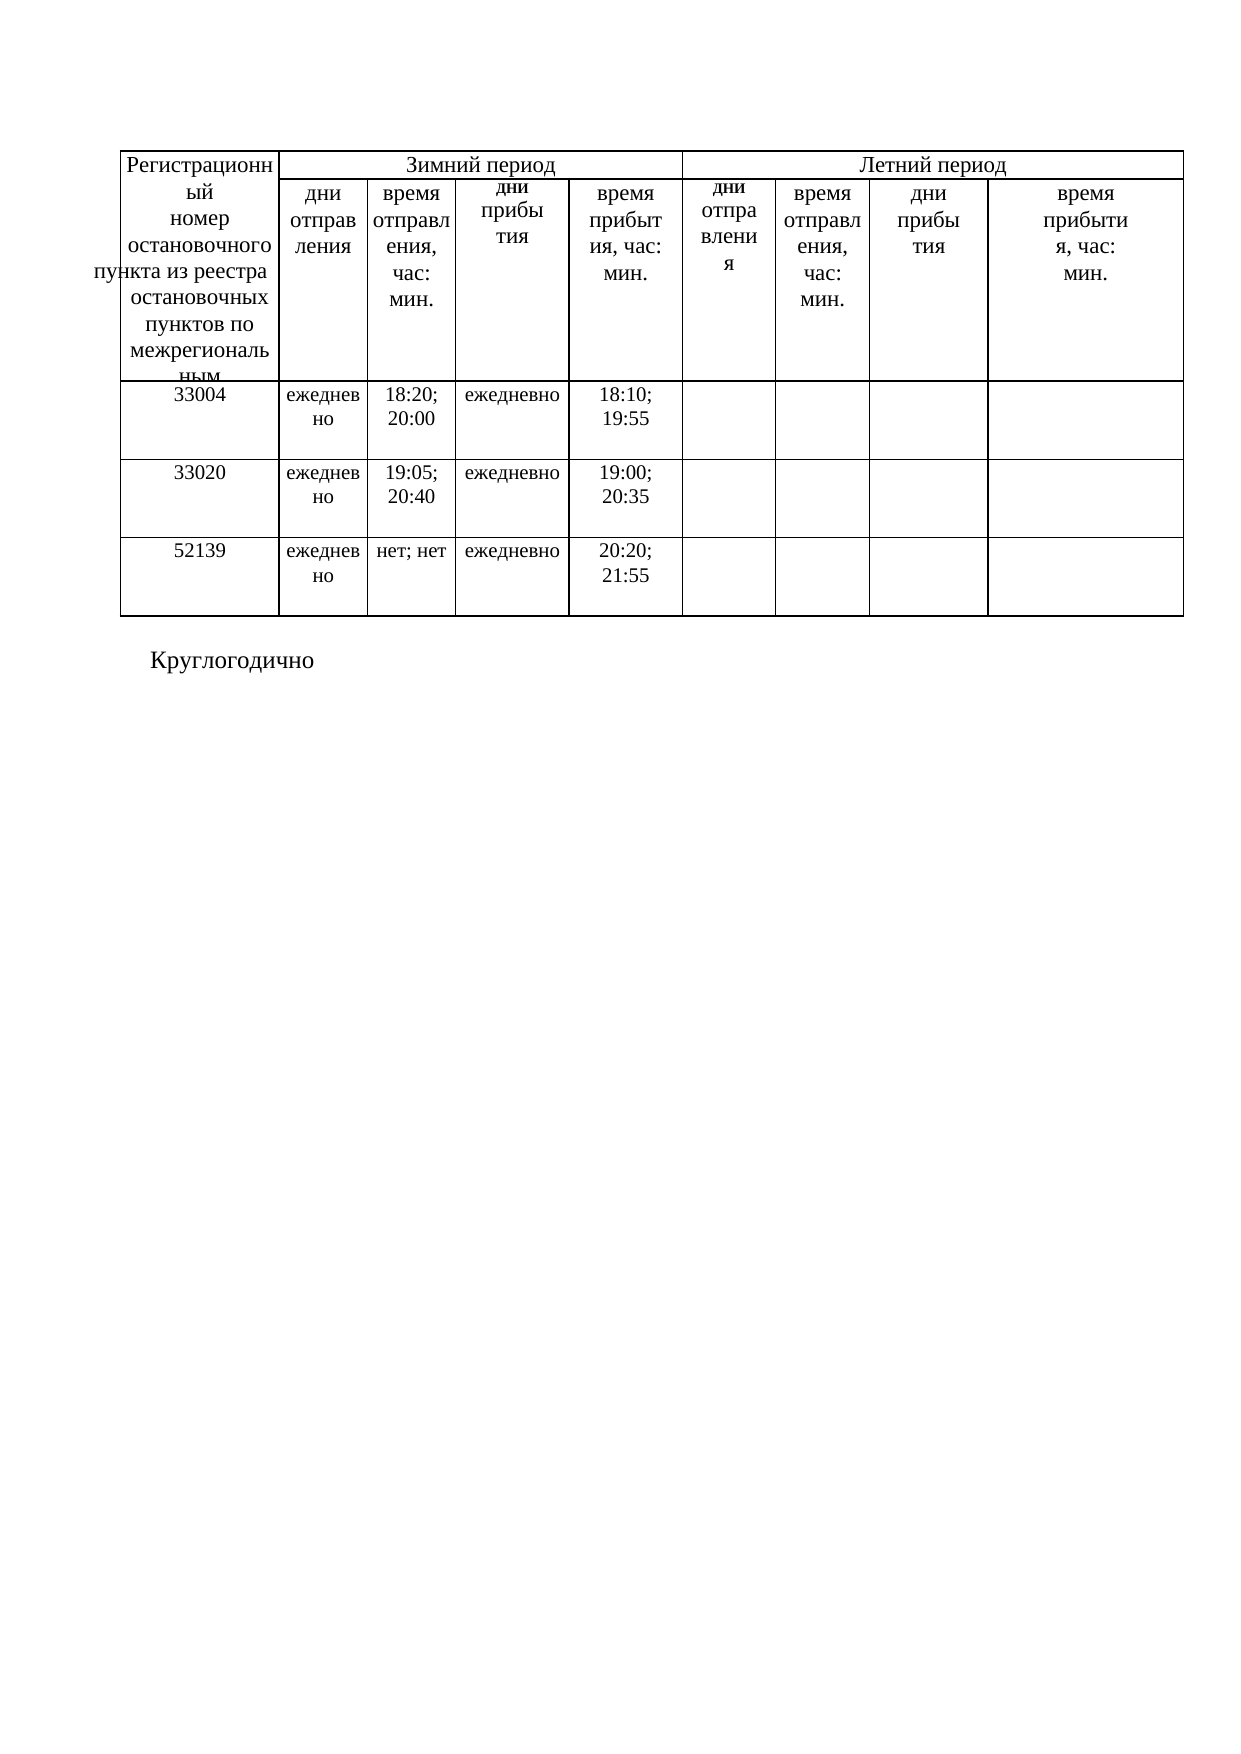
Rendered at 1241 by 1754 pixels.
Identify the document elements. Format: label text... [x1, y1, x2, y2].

table_cell [989, 382, 1183, 458]
table_cell [989, 460, 1183, 537]
table_cell нет; нет [368, 538, 455, 615]
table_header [121, 152, 278, 380]
table_cell ДНИ прибы тия [456, 180, 568, 380]
table_cell 33020 [121, 460, 278, 537]
table_cell ежедневно [280, 460, 367, 537]
table_cell [776, 538, 869, 615]
table_cell [870, 382, 987, 458]
table_cell дни отправ ления [280, 180, 367, 380]
table_cell 19:00; 20:35 [570, 460, 682, 537]
table_cell дни прибы тия [870, 180, 987, 380]
table_cell 19:05; 20:40 [368, 460, 455, 537]
table_header Зимний период [280, 152, 682, 178]
table_cell ДНИ отпра влени я [683, 180, 775, 380]
table_cell [683, 538, 775, 615]
table_cell 18:20; 20:00 [368, 382, 455, 458]
table_cell время отправл ения, час: мин. [776, 180, 869, 380]
table_cell [870, 538, 987, 615]
table_header Летний период [683, 152, 1183, 178]
table_cell время прибыт ия, час: мин. [570, 180, 682, 380]
table_cell ежедневно [456, 460, 568, 537]
table_cell [870, 460, 987, 537]
table_cell ежедневно [280, 382, 367, 458]
table_cell [683, 460, 775, 537]
table_cell ежедневно [456, 538, 568, 615]
table_cell 52139 [121, 538, 278, 615]
table_cell время отправл ения, час: мин. [368, 180, 455, 380]
table_cell 20:20; 21:55 [570, 538, 682, 615]
table_cell [683, 382, 775, 458]
table_cell [776, 382, 869, 458]
text Круглогодично [150, 646, 1090, 674]
table_cell [776, 460, 869, 537]
table_cell 33004 [121, 382, 278, 458]
table_cell ежедневно [280, 538, 367, 615]
table_cell ежедневно [456, 382, 568, 458]
table_cell 18:10; 19:55 [570, 382, 682, 458]
table_cell [989, 538, 1183, 615]
table_cell время прибыти я, час: мин. [989, 180, 1183, 380]
